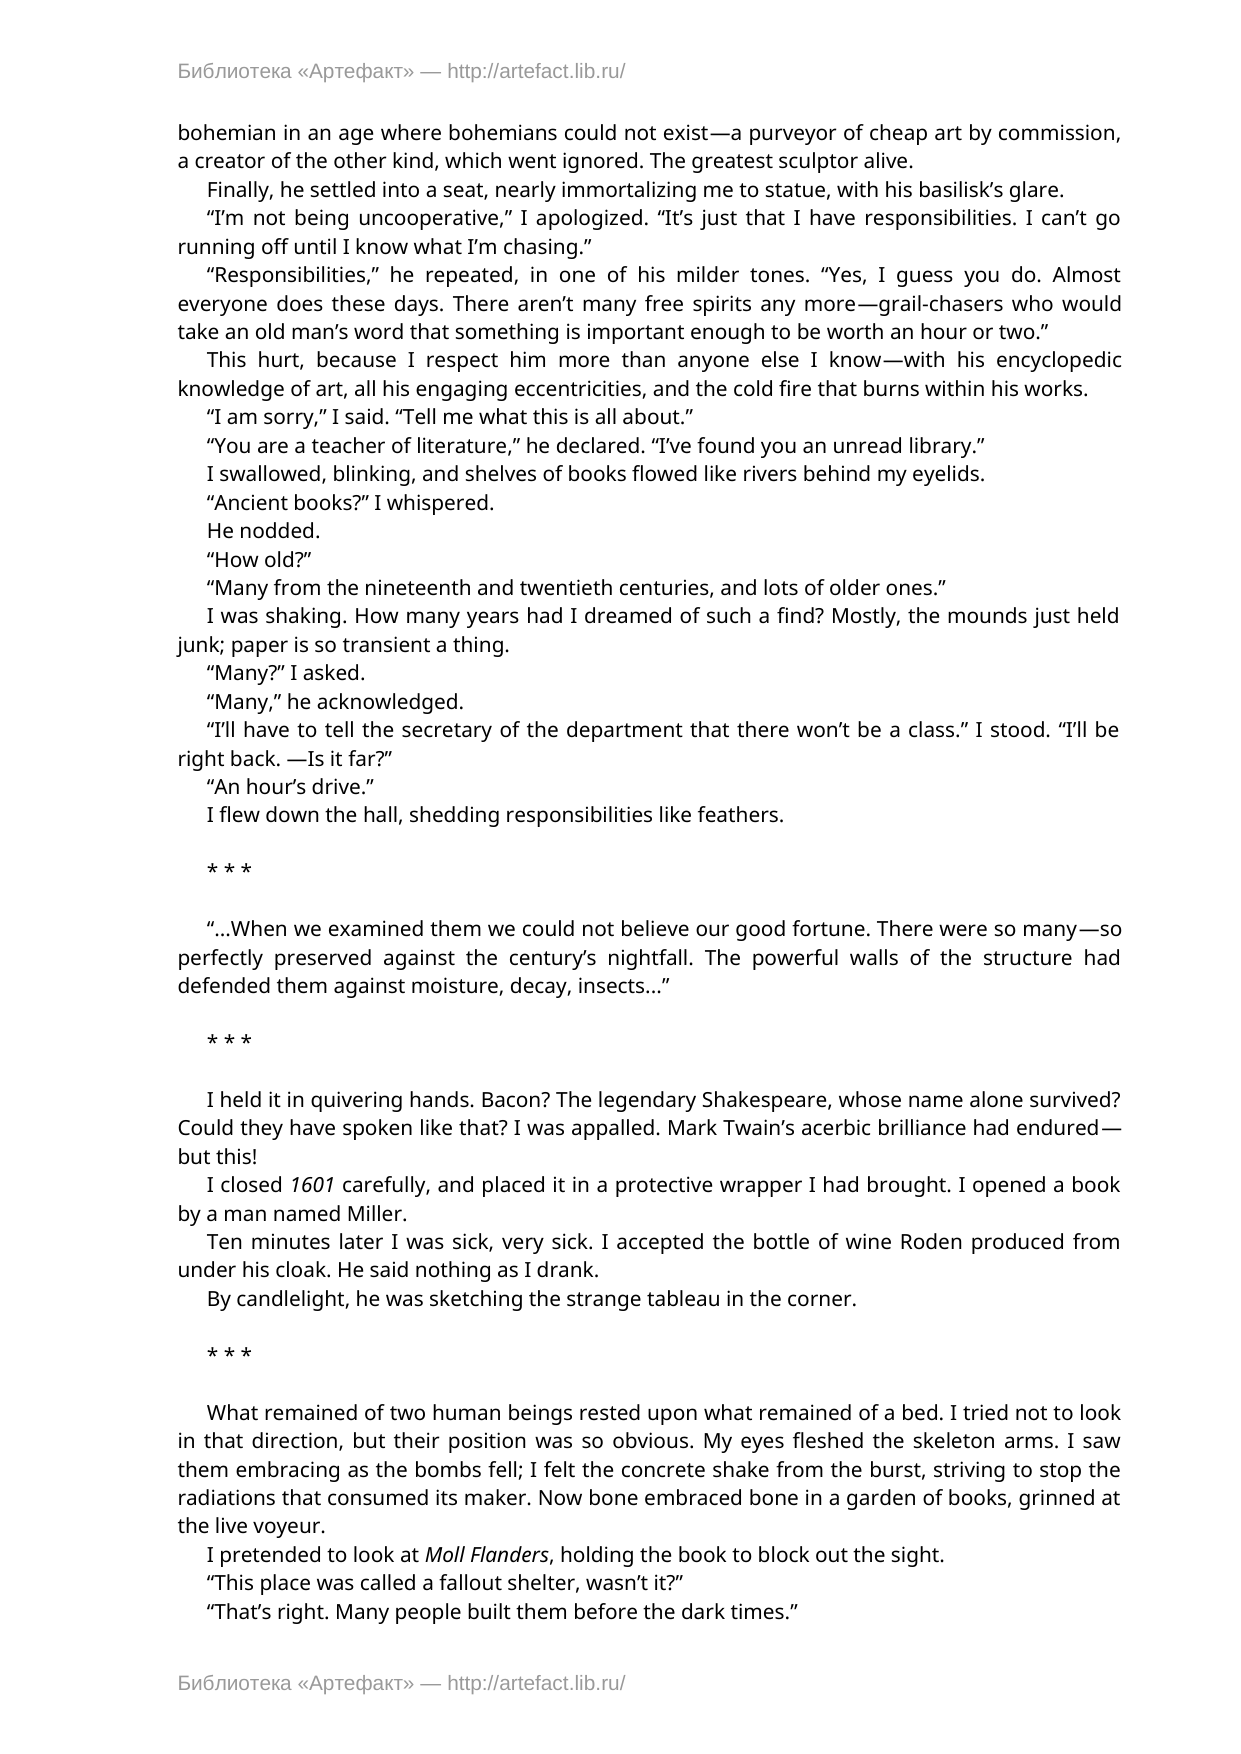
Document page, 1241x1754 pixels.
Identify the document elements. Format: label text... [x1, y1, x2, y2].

text This hurt, because I respect him more than anyone else I know⁠—with his encyclopedic knowledge of art, all his engaging eccentricities, and the cold fire that burns within his works. [177, 346, 1122, 402]
text Finally, he settled into a seat, nearly immortalizing me to statue, with his basilisk’s glare. [177, 175, 1122, 203]
text “An hour’s drive.” [177, 772, 1122, 801]
text “This place was called a fallout shelter, wasn’t it?” [177, 1568, 1122, 1597]
text “You are a teacher of literature,” he declared. “I’ve found you an unread library.” [177, 431, 1122, 459]
text He nodded. [177, 516, 1122, 545]
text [177, 118, 1122, 175]
text * * * [177, 1028, 1122, 1057]
text Ten minutes later I was sick, very sick. I accepted the bottle of wine Roden produced from under his cloak. He said nothing as I drank. [177, 1227, 1122, 1284]
text “I’ll have to tell the secretary of the department that there won’t be a class.” I stood. “I’ll be right back. ⁠—Is it far?” [177, 715, 1122, 772]
text * * * [177, 857, 1122, 886]
text “I’m not being uncooperative,” I apologized. “It’s just that I have responsibilities. I can’t go running off until I know what I’m chasing.” [177, 203, 1122, 260]
text I swallowed, blinking, and shelves of books flowed like rivers behind my eyelids. [177, 459, 1122, 488]
text “Ancient books?” I whispered. [177, 488, 1122, 516]
text “That’s right. Many people built them before the dark times.” [177, 1597, 1122, 1625]
text * * * [177, 1341, 1122, 1369]
text I flew down the hall, shedding responsibilities like feathers. [177, 801, 1122, 829]
text I held it in quivering hands. Bacon? The legendary Shakespeare, whose name alone survived? Could they have spoken like that? I was appalled. Mark Twain’s acerbic brilliance had endured⁠—but this! [177, 1085, 1122, 1170]
text “Responsibilities,” he repeated, in one of his milder tones. “Yes, I guess you do. Almost everyone does these days. There aren’t many free spirits any more⁠—grail-chasers who would take an old man’s word that something is important enough to be worth an hour or two.” [177, 260, 1122, 346]
text “How old?” [177, 545, 1122, 573]
text By candlelight, he was sketching the strange tableau in the corner. [177, 1284, 1122, 1312]
text “Many,” he acknowledged. [177, 687, 1122, 715]
text I was shaking. How many years had I dreamed of such a find? Mostly, the mounds just held junk; paper is so transient a thing. [177, 602, 1122, 658]
text “Many from the nineteenth and twentieth centuries, and lots of older ones.” [177, 573, 1122, 602]
text “...When we examined them we could not believe our good fortune. There were so many⁠—so perfectly preserved against the century’s nightfall. The powerful walls of the structure had defended them against moisture, decay, insects...” [177, 914, 1122, 1000]
text I pretended to look at Moll Flanders, holding the book to block out the sight. [177, 1540, 1122, 1568]
text “Many?” I asked. [177, 658, 1122, 687]
text “I am sorry,” I said. “Tell me what this is all about.” [177, 402, 1122, 431]
text What remained of two human beings rested upon what remained of a bed. I tried not to look in that direction, but their position was so obvious. My eyes fleshed the skeleton arms. I saw them embracing as the bombs fell; I felt the concrete shake from the burst, striving to stop the radiations that consumed its maker. Now bone embraced bone in a garden of books, grinned at the live voyeur. [177, 1398, 1122, 1540]
text I closed 1601 carefully, and placed it in a protective wrapper I had brought. I opened a book by a man named Miller. [177, 1170, 1122, 1227]
